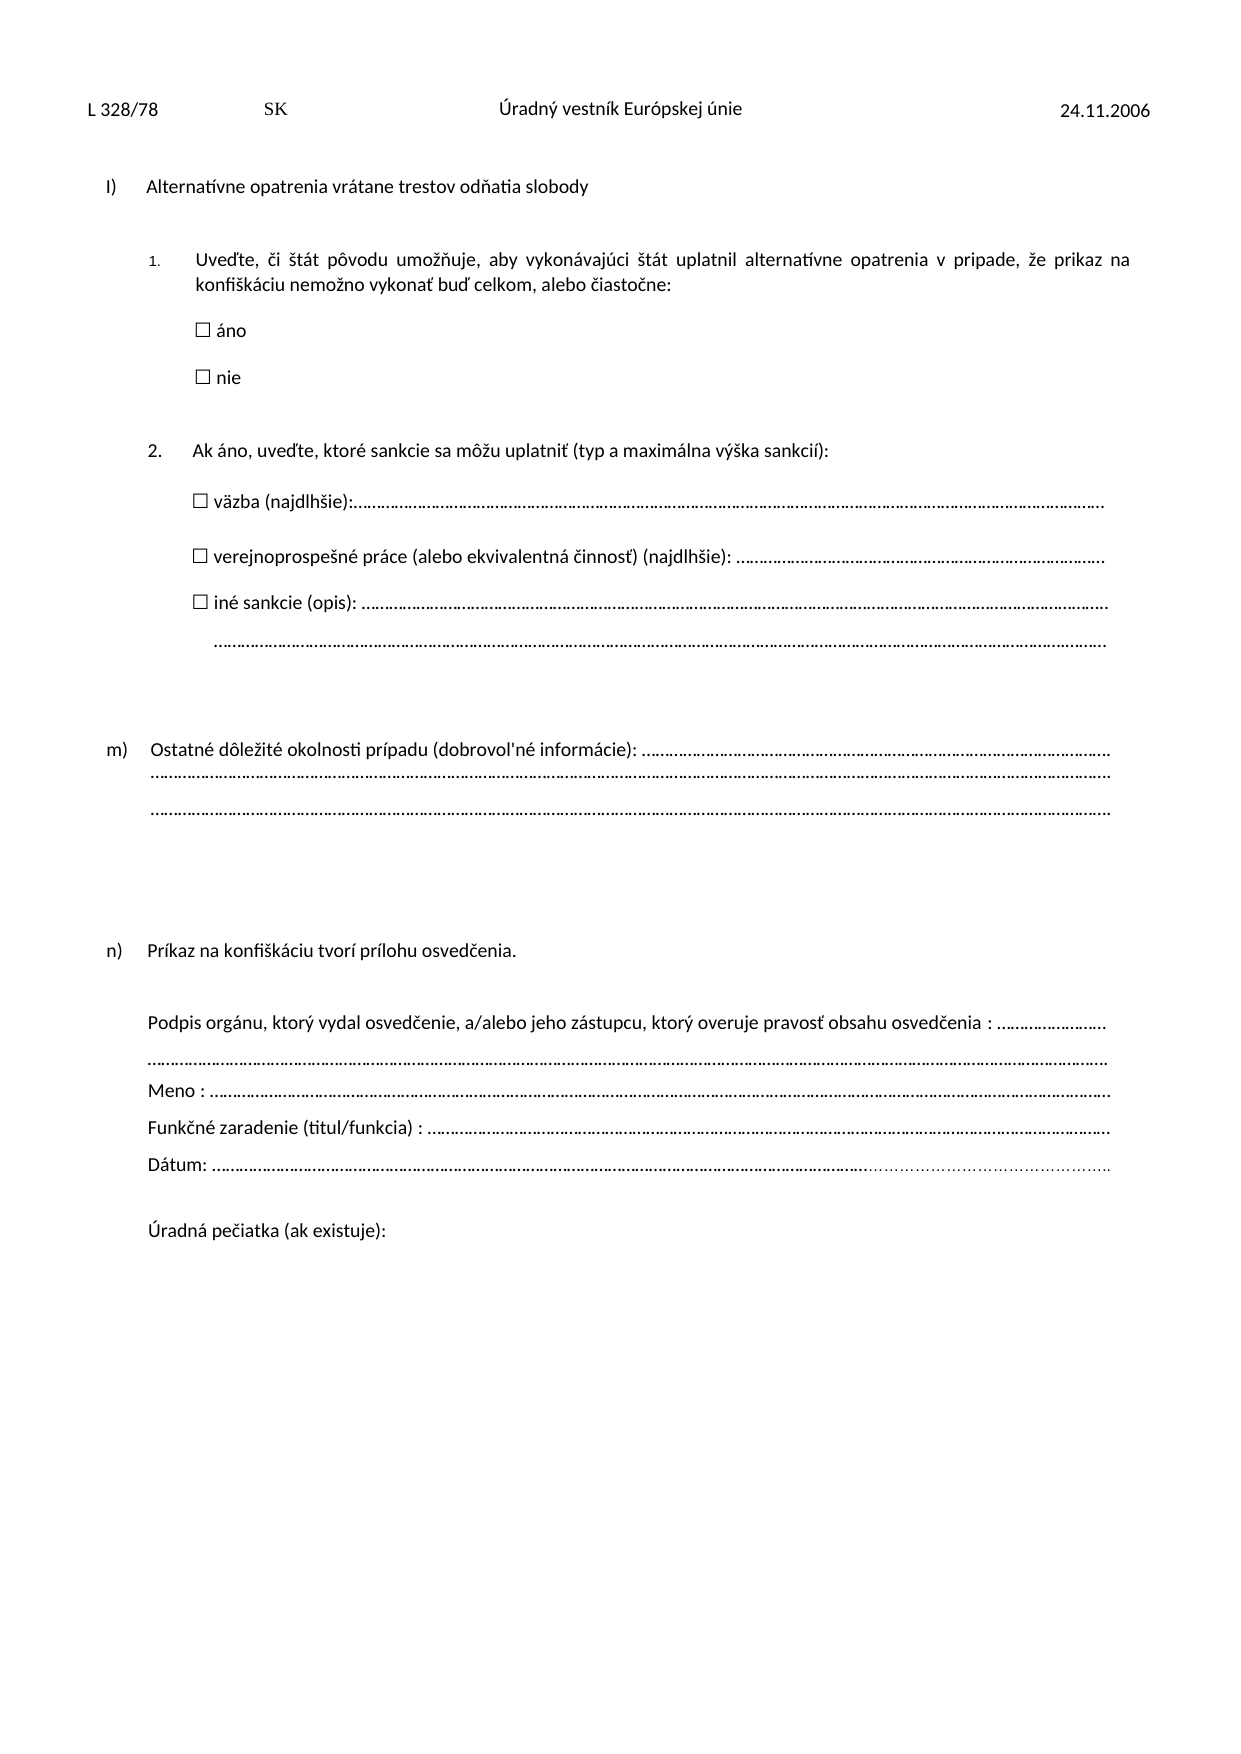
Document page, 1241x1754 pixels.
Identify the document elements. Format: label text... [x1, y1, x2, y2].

text Dátum: ……………………………………………………………………………………………………………………………………………………………………….. [147, 1158, 1129, 1175]
text I) Alternatívne opatrenia vrátane trestov odňatia slobody [106, 180, 769, 197]
text …………………………………………………………………………………………………………………………………………………………………………………………. [106, 796, 1129, 820]
text L 328/78 [87, 99, 160, 120]
text SK [264, 101, 295, 119]
text n) Príkaz na konfiškáciu tvorí prílohu osvedčenia. [106, 944, 741, 961]
text Podpis orgánu, ktorý vydal osvedčenie, a/alebo jeho zástupcu, ktorý overuje pravosť obsahu osvedčenia : …………………… [147, 1010, 1129, 1034]
text …………………………………………………………………………………………………………………………………………………………………………………………. [106, 759, 1129, 783]
text Meno : ……………………………………………………………………………………………………………………………………………………………………………… [147, 1084, 1129, 1101]
text …………………………………………………………………………………………………………………………………………………………………………………………. [147, 1047, 1129, 1071]
text iné sankcie (opis): ……………………………………………………………………………………………………………………………………………….. [149, 588, 1129, 615]
text Úradná pečiatka (ak existuje): [148, 1224, 1121, 1241]
text m) Ostatné dôležité okolnosti prípadu (dobrovol'né informácie): …………………………………………………………………………………………. [106, 742, 1129, 759]
text 24.11.2006 [1060, 100, 1151, 122]
text 2. Ak áno, uveďte, ktoré sankcie sa môžu uplatniť (typ a maximálna výška sankcií): [147, 444, 1084, 461]
text väzba (najdlhšie):………………………………………………………………………………………………………………………………………………… [149, 487, 1129, 513]
list Uveďte, či štát pôvodu umožňuje, aby vykonávajúci štát uplatnil alternatívne opatrenia v pripade, že prikaz na konfiškáciu nemožno vykonať buď celkom, alebo čiastočne: [148, 246, 1133, 296]
text nie [194, 362, 740, 390]
text verejnoprospešné práce (alebo ekvivalentná činnosť) (najdlhšie): ……………………………………………………………………… [157, 550, 1127, 567]
text Úradný vestník Európskej únie [499, 96, 797, 120]
text áno [194, 310, 740, 344]
text …………………………………………………………………………………………………………………………………………………………………….……… [149, 628, 1129, 653]
text Funkčné zaradenie (titul/funkcia) : …………………………………………………………………………………………………………………………………… [147, 1121, 1129, 1138]
